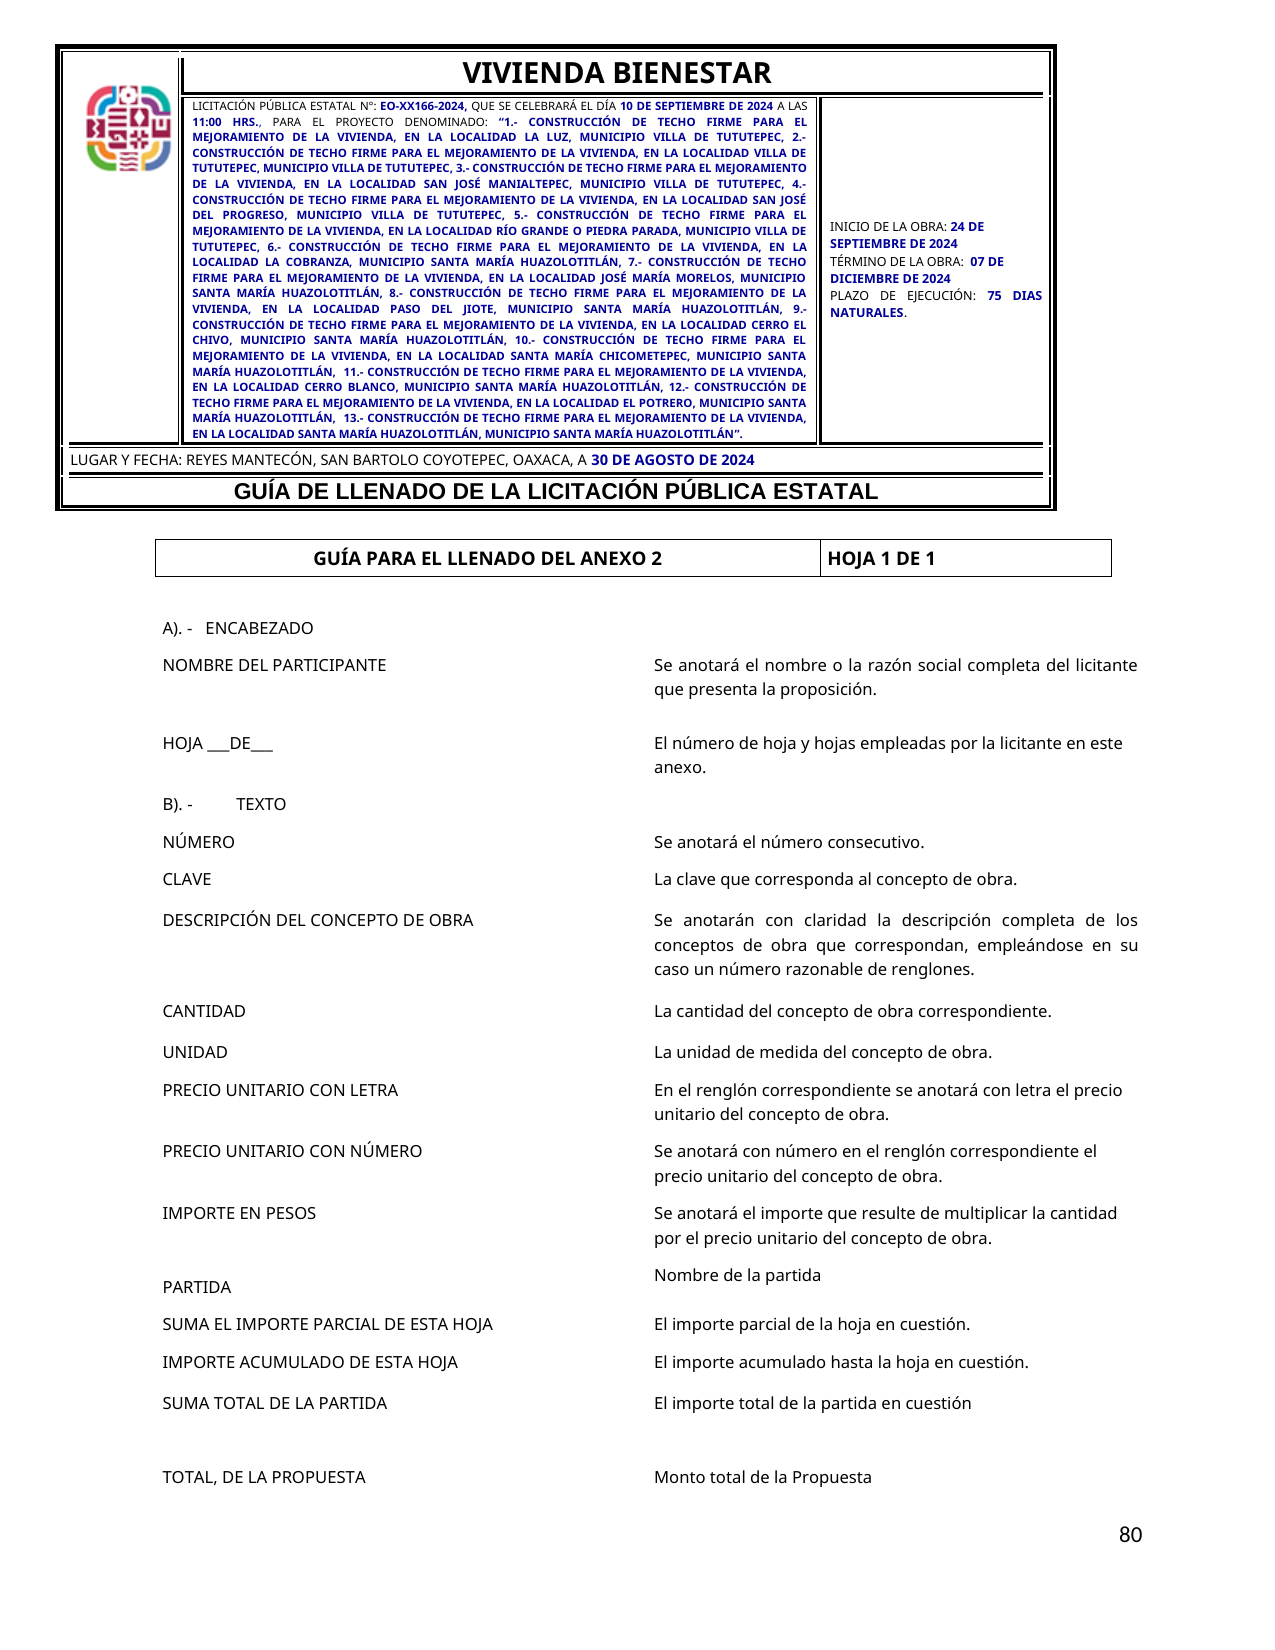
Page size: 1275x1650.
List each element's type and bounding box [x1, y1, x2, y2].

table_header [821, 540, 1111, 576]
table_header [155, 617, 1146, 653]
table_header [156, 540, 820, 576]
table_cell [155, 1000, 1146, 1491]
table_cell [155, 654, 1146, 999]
picture [75, 77, 178, 177]
